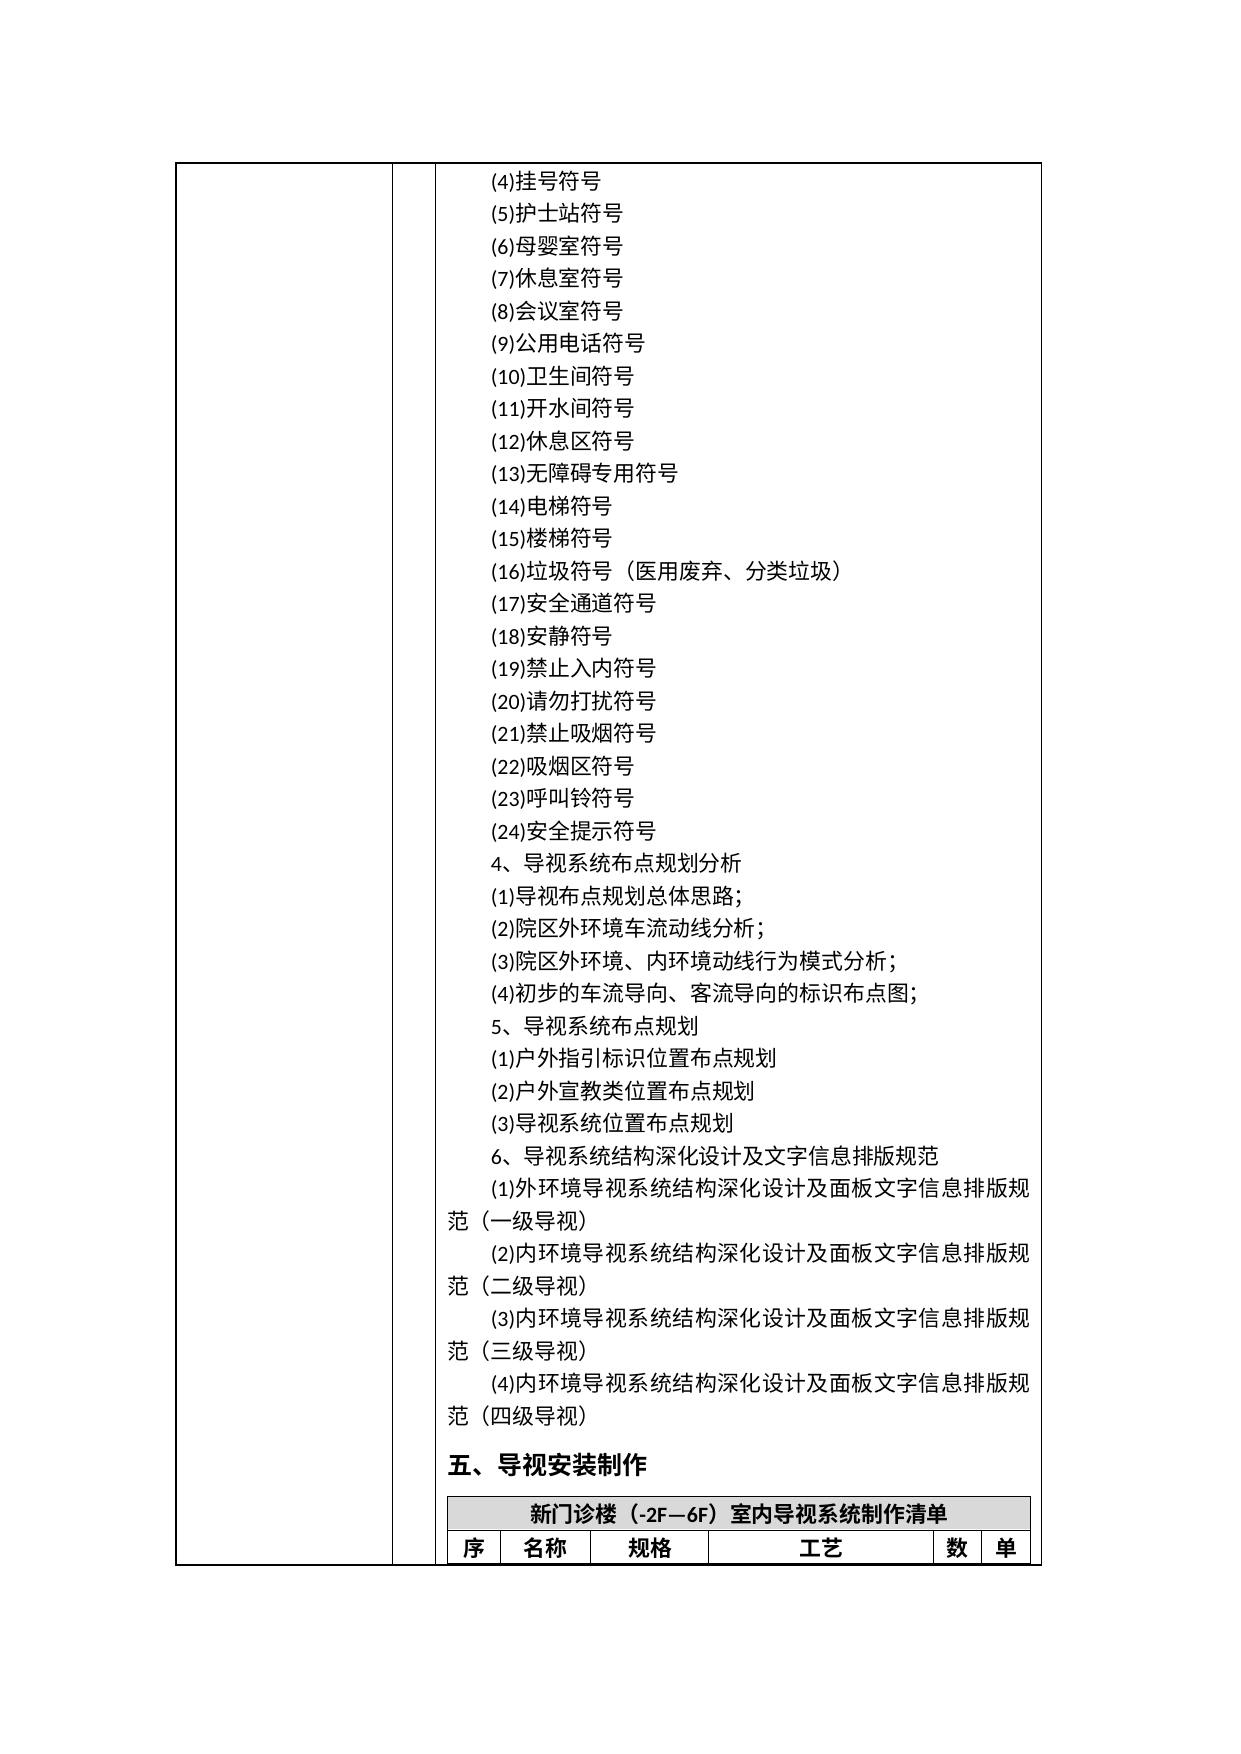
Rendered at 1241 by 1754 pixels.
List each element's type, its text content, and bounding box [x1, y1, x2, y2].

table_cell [436, 164, 1041, 1564]
table_cell 1 [393, 164, 435, 1564]
table_cell [177, 164, 392, 1564]
